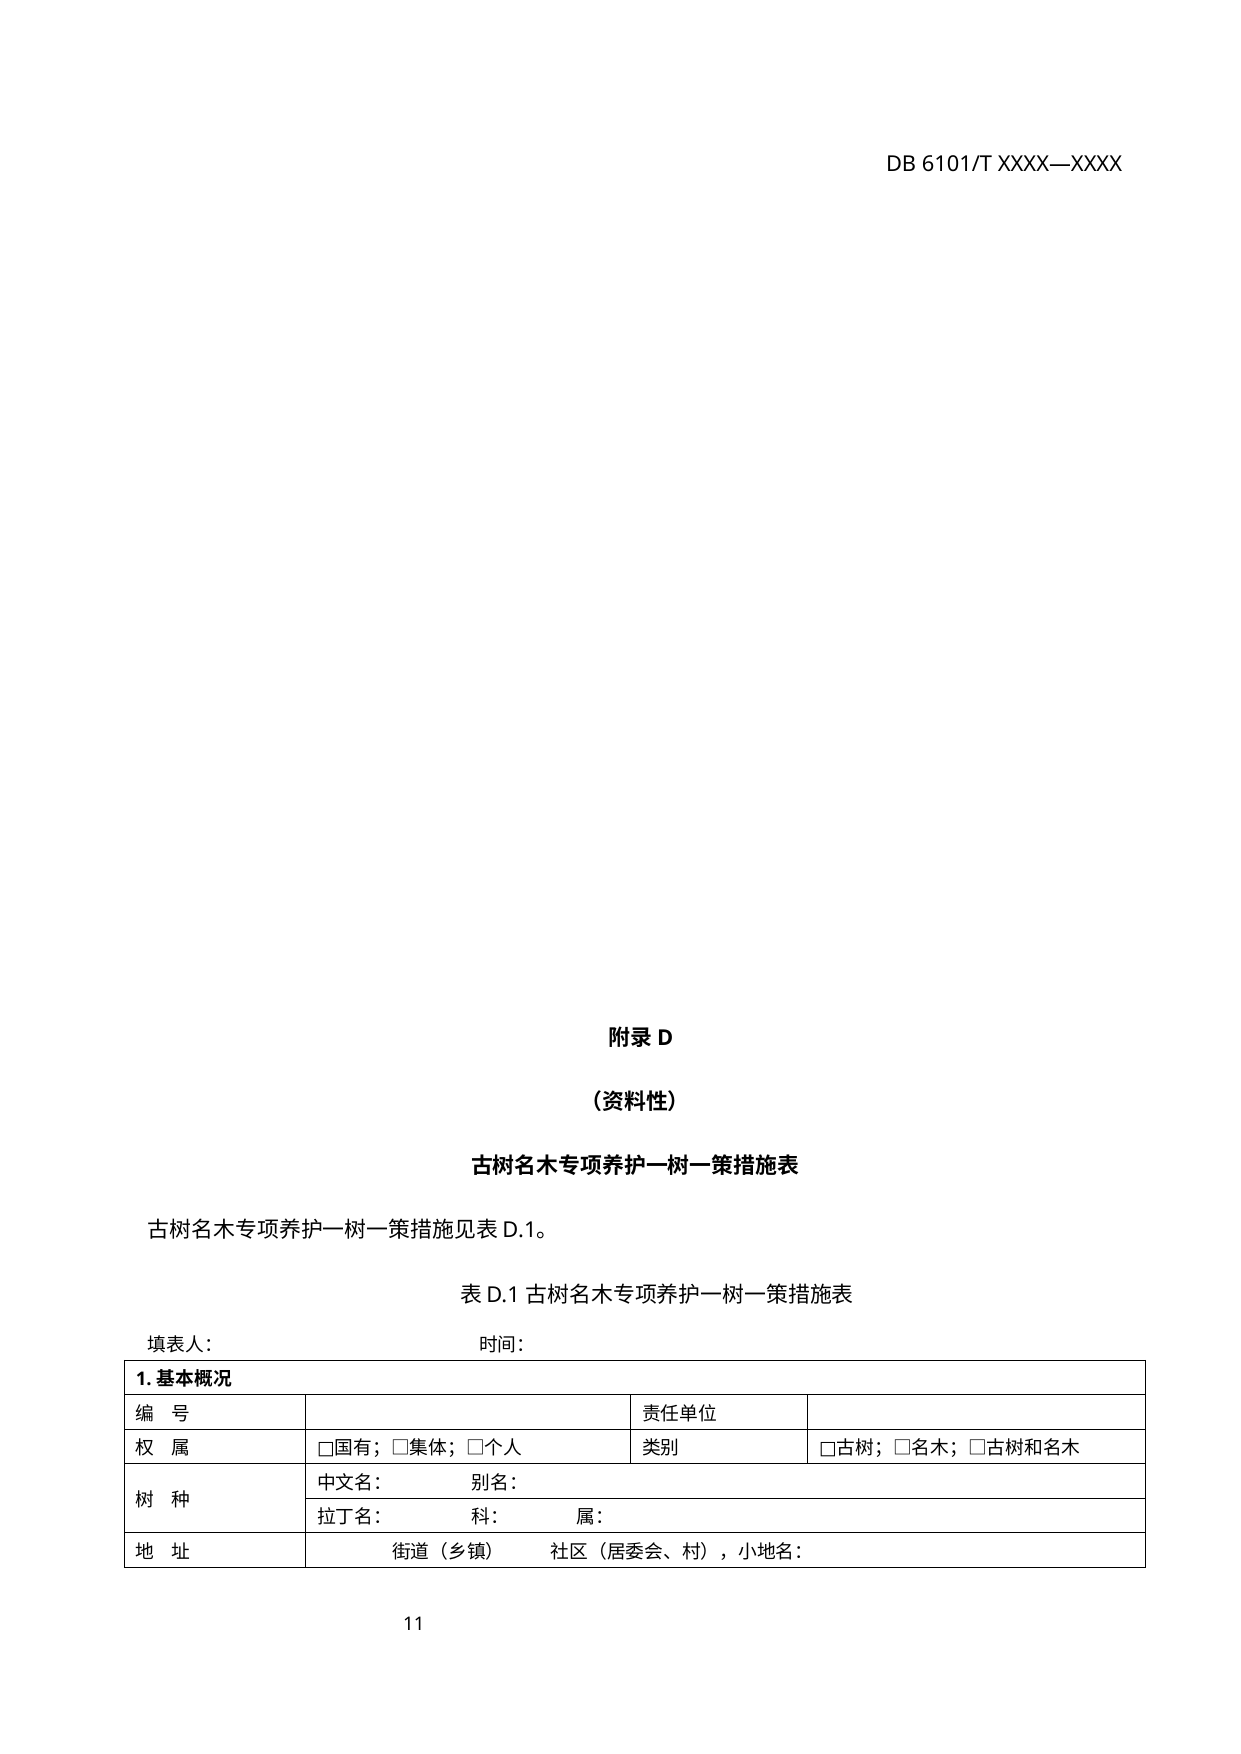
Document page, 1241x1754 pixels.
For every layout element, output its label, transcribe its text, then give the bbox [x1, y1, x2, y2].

table_cell [808, 1395, 1145, 1429]
table_cell □古树；□名木；□古树和名木 [808, 1430, 1145, 1463]
text 古树名木专项养护一树一策措施见表D.1。 [148, 1212, 1122, 1244]
table_cell 中文名： 别名： [306, 1464, 1145, 1498]
table_cell □国有；□集体；□个人 [306, 1430, 630, 1463]
table_cell 编 号 [125, 1395, 305, 1429]
table_cell 树 种 [125, 1464, 305, 1532]
table_cell 类别 [631, 1430, 807, 1463]
text （资料性） [148, 1084, 1122, 1116]
table_cell 拉丁名： 科： 属： [306, 1499, 1145, 1532]
text 表D.1 古树名木专项养护一树一策措施表 [148, 1277, 1122, 1310]
text 古树名木专项养护一树一策措施表 [148, 1148, 1122, 1180]
table_cell 权 属 [125, 1430, 305, 1463]
text 附录D [148, 1020, 1122, 1052]
table_cell [306, 1395, 630, 1429]
table_cell 街道（乡镇） 社区（居委会、村），小地名： [306, 1533, 1145, 1567]
table_cell 责任单位 [631, 1395, 807, 1429]
table_header 1. 基本概况 [125, 1361, 1145, 1394]
table_cell 地 址 [125, 1533, 305, 1567]
text 填表人： 时间： [148, 1326, 1122, 1360]
